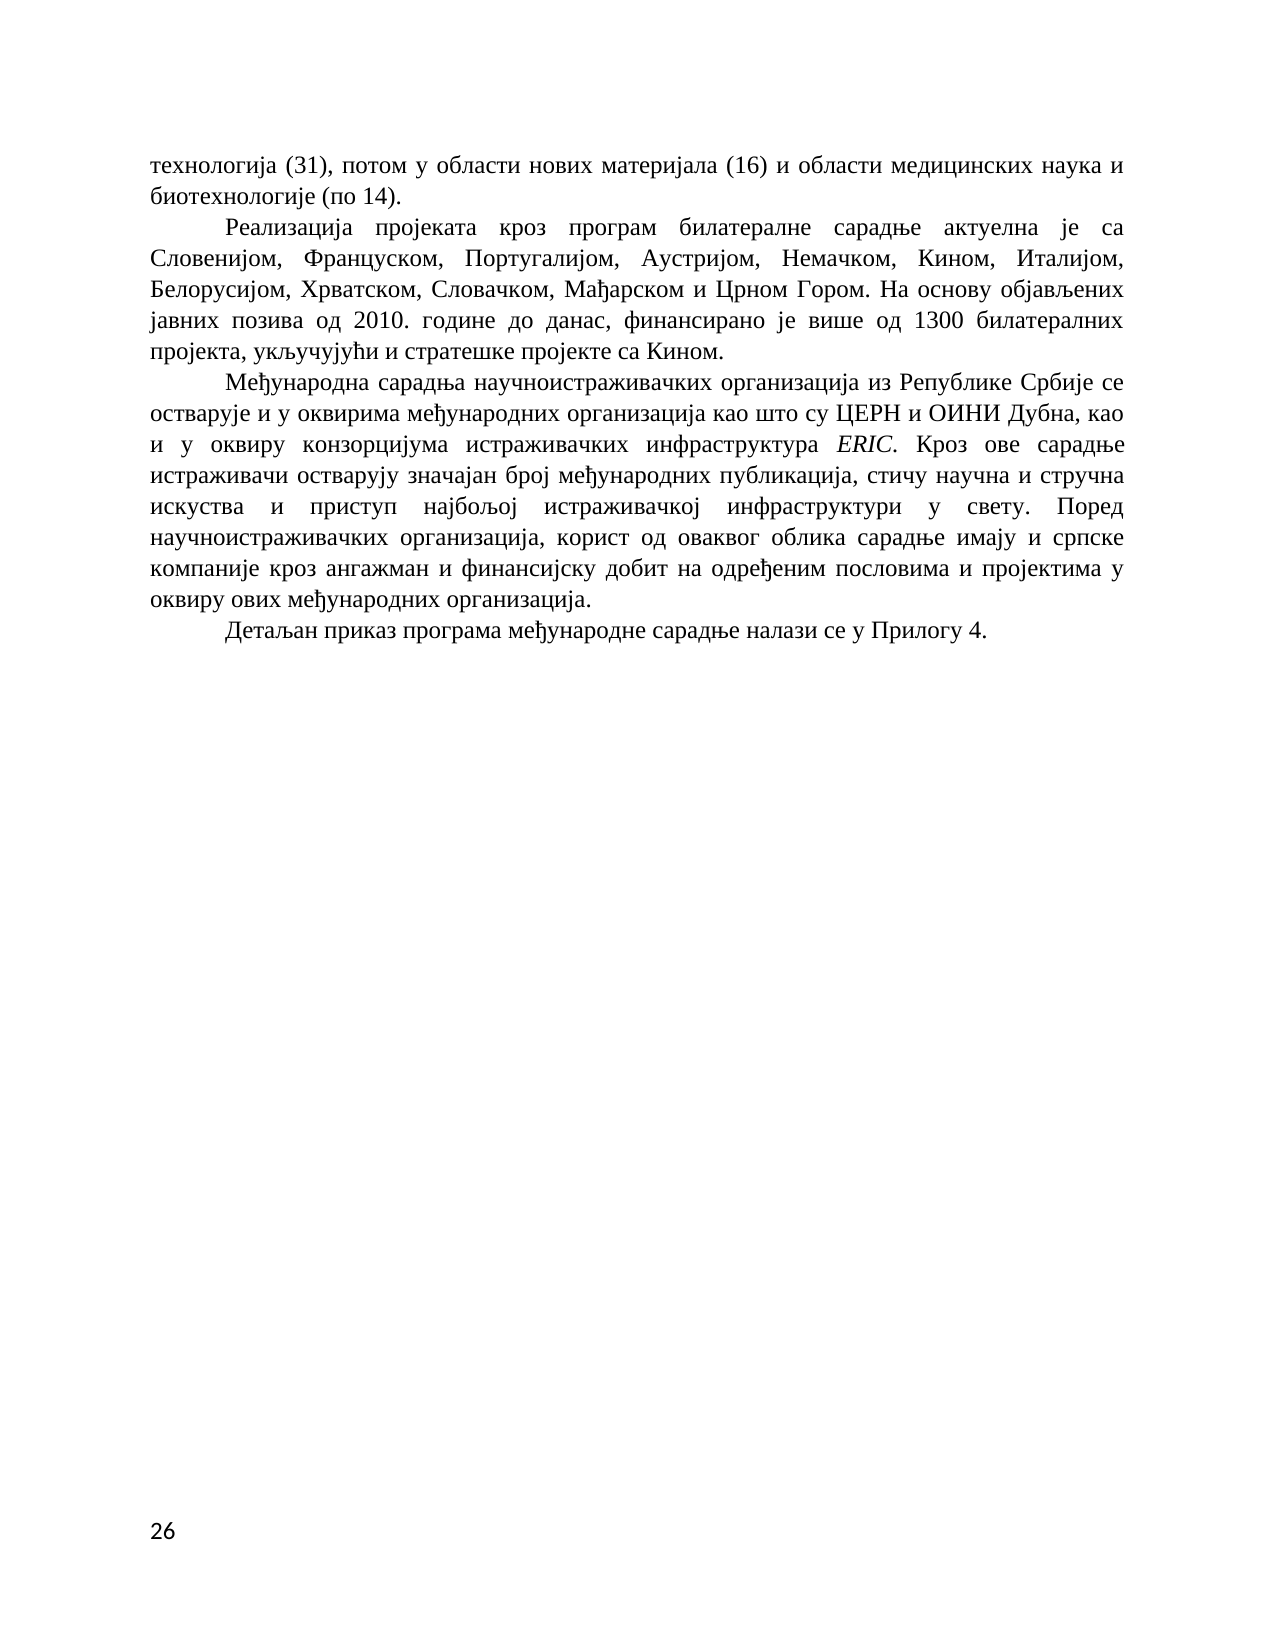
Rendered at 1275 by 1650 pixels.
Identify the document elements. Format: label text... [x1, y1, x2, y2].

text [150, 150, 1125, 210]
text Реализација пројеката кроз програм билатералне сарадње актуелна је са Словенијом, Француском, Португалијом, Аустријом, Немачком, Кином, Италијом, Белорусијом, Хрватском, Словачком, Мађарском и Црном Гором. На основу објављених јавних позива од 2010. године до данас, финансирано је више од 1300 билатералних пројекта, укључујући и стратешке пројекте са Кином. [150, 212, 1125, 365]
text Детаљан приказ програма међународне сарадње налази се у Прилогу 4. [150, 616, 1125, 644]
text Међународна сарадња научноистраживачких организација из Републике Србије се остварује и у оквирима међународних организација као што су ЦЕРН и ОИНИ Дубна, као и у оквиру конзорцијума истраживачких инфраструктура ERIC. Кроз ове сарадње истраживачи остварују значајан број међународних публикација, стичу научна и стручна искуства и приступ најбољој истраживачкој инфраструктури у свету. Поред научноистраживачких организација, корист од оваквог облика сарадње имају и српске компаније кроз ангажман и финансијску добит на одређеним пословима и пројектима у оквиру ових међународних организација. [150, 367, 1125, 613]
